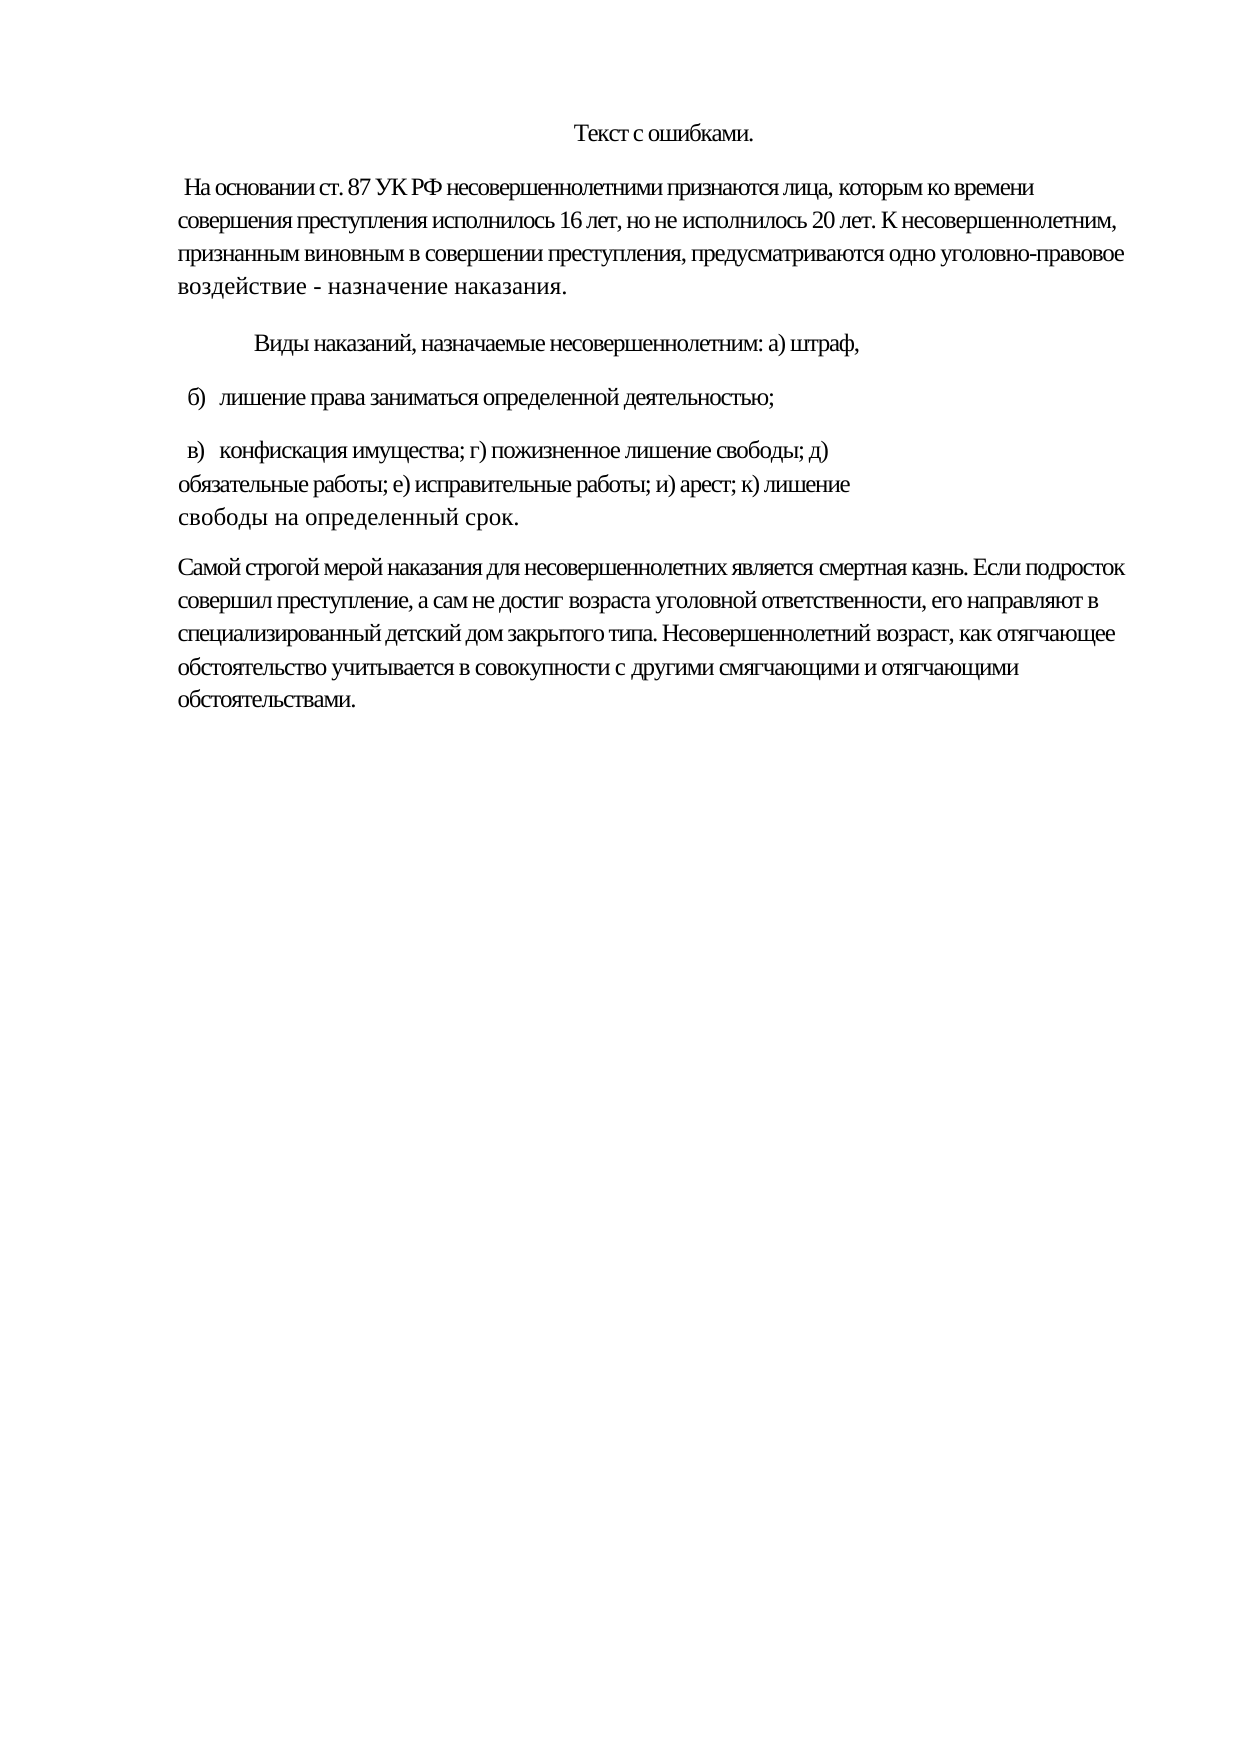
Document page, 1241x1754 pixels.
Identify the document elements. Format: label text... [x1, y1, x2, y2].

text в) конфискация имущества; г) пожизненное лишение свободы; д) обязательные работы; е) исправительные работы; и) арест; к) лишение свободы на определенный срок. [178, 433, 1152, 532]
text Самой строгой мерой наказания для несовершеннолетних является смертная казнь. Если подросток совершил преступление, а сам не достиг возраста уголовной ответственности, его направляют в специализированный детский дом закрытого типа. Несовершеннолетний возраст, как отягчающее обстоятельство учитывается в совокупности с другими смягчающими и отягчающими обстоятельствами. [177, 552, 1152, 713]
text Текст с ошибками. [177, 118, 1152, 147]
text б) лишение права заниматься определенной деятельностью; [187, 379, 1152, 412]
text На основании ст. 87 УК РФ несовершеннолетними признаются лица, которым ко времени совершения преступления исполнилось 16 лет, но не исполнилось 20 лет. К несовершеннолетним, признанным виновным в совершении преступления, предусматриваются одно уголовно-правовое воздействие - назначение наказания. [177, 172, 1152, 300]
text Виды наказаний, назначаемые несовершеннолетним: а) штраф, [254, 325, 1152, 358]
